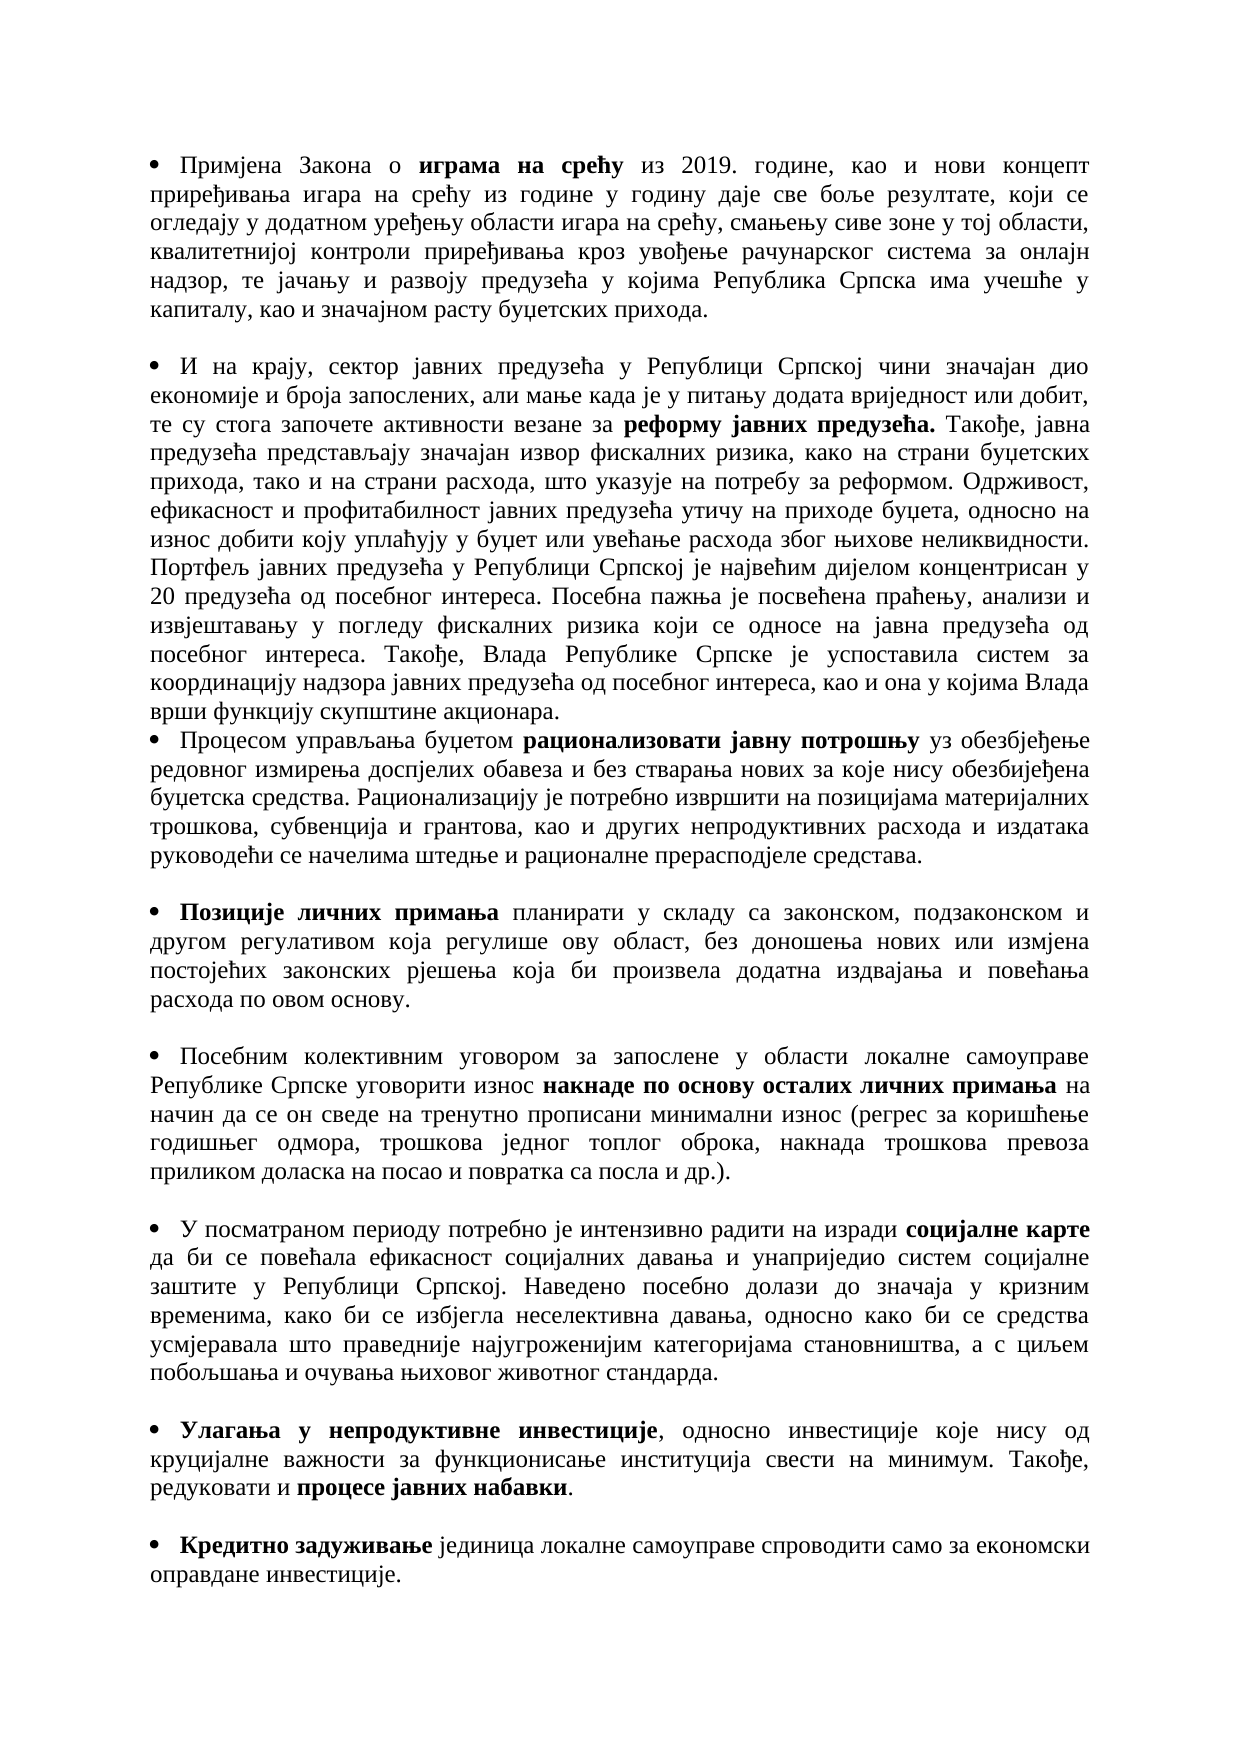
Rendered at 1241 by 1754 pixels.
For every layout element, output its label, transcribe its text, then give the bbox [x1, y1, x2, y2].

list Примјена Закона о играма на срећу из 2019. године, као и нови концепт приређивања игара на срећу из године у годину даје све боље резултате, који се огледају у додатном уређењу области игара на срећу, смањењу сиве зоне у тој области, квалитетнијој контроли приређивања кроз увођење рачунарског система за онлајн надзор, те јачању и развоју предузећа у којима Република Српска има учешће у капиталу, као и значајном расту буџетских прихода. [150, 150, 1090, 322]
list У посматраном периоду потребно је интензивно радити на изради социјалне карте да би се повећала ефикасност социјалних давања и унаприједио систем социјалне заштите у Републици Српској. Наведено посебно долази до значаја у кризним временима, како би се избјегла неселективна давања, односно како би се средства усмјеравала што праведније најугроженијим категоријама становништва, а с циљем побољшања и очувања њиховог животног стандарда. [150, 1214, 1090, 1386]
list Процесом управљања буџетом рационализовати јавну потрошњу уз обезбјеђење редовног измирења доспјелих обавеза и без стварања нових за које нису обезбијеђена буџетска средства. Рационализацију је потребно извршити на позицијама материјалних трошкова, субвенција и грантова, као и других непродуктивних расхода и издатака руководећи се начелима штедње и рационалне прерасподјеле средстава. [150, 725, 1090, 869]
list И на крају, сектор јавних предузећа у Републици Српској чини значајан дио економије и броја запослених, али мање када је у питању додата вриједност или добит, те су стога започете активности везане за реформу јавних предузећа. Такође, јавна предузећа представљају значајан извор фискалних ризика, како на страни буџетских прихода, тако и на страни расхода, што указује на потребу за реформом. Одрживост, ефикасност и профитабилност јавних предузећа утичу на приходе буџета, односно на износ добити коју уплаћују у буџет или увећање расхода због њихове неликвидности. Портфељ јавних предузећа у Републици Српској је највећим дијелом концентрисан у 20 предузећа од посебног интереса. Посебна пажња је посвећена праћењу, анализи и извјештавању у погледу фискалних ризика који се односе на јавна предузећа од посебног интереса. Такође, Влада Републике Српске је успоставила систем за координацију надзора јавних предузећа од посебног интереса, као и она у којима Влада врши функцију скупштине акционара. [150, 351, 1090, 725]
list Позиције личних примања планирати у складу са законском, подзаконском и другом регулативом која регулише ову област, без доношења нових или измјена постојећих законских рјешења која би произвела додатна издвајања и повећања расхода по овом основу. [150, 897, 1090, 1012]
list Посебним колективним уговором за запослене у области локалне самоуправе Републике Српске уговорити износ накнаде по основу осталих личних примања на начин да се он сведе на тренутно прописани минимални износ (регрес за коришћење годишњег одмора, трошкова једног топлог оброка, накнада трошкова превоза приликом доласка на посао и повратка са посла и др.). [150, 1041, 1090, 1185]
list Улагања у непродуктивне инвестиције, односно инвестиције које нису од круцијалне важности за функционисање институција свести на минимум. Такође, редуковати и процесе јавних набавки. [150, 1415, 1090, 1501]
list Кредитно задуживање јединица локалне самоуправе спроводити само за економски оправдане инвестиције. [150, 1530, 1090, 1587]
